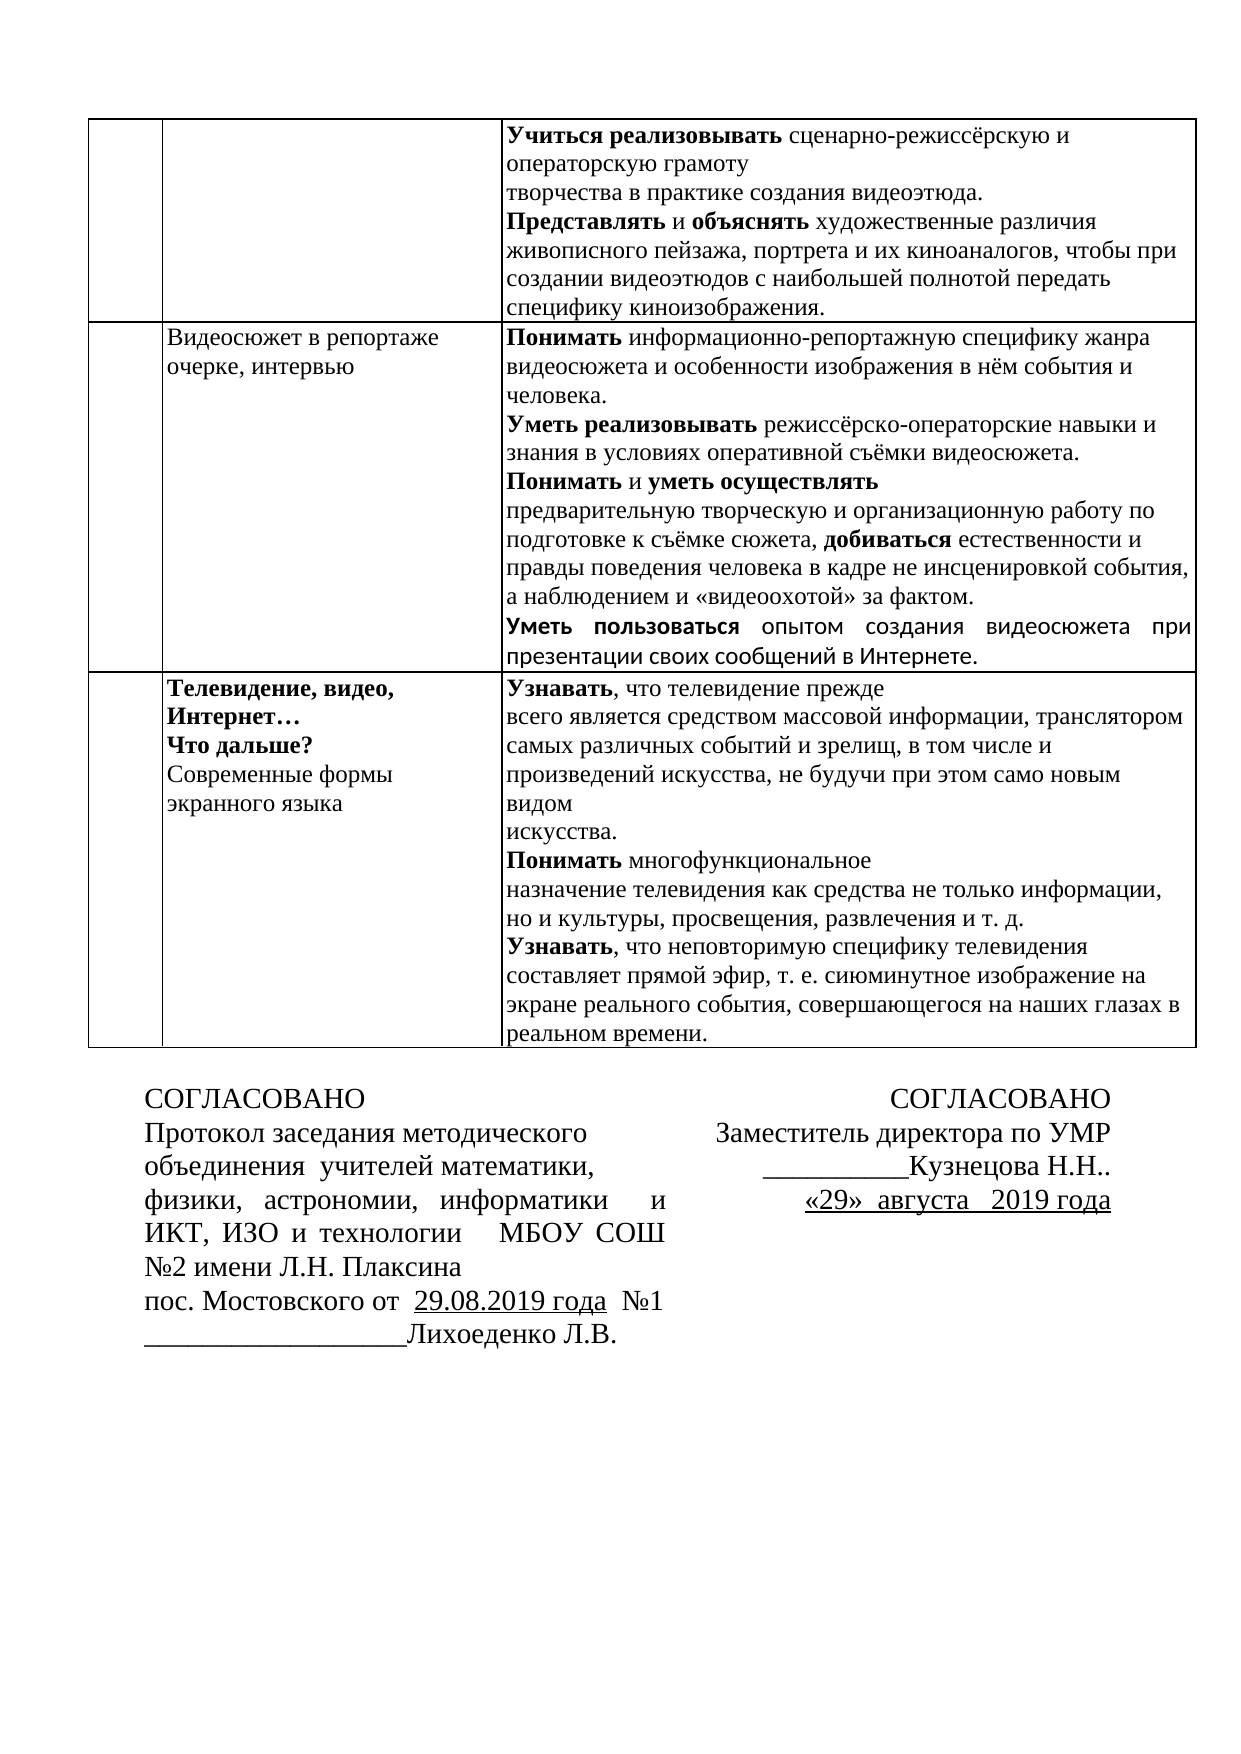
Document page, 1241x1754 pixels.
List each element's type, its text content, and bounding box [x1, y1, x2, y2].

table_cell Понимать информационно-репортажную специфику жанра видеосюжета и особенности изображения в нём события и человека. Уметь реализовывать режиссёрско-операторские навыки и знания в условиях оперативной съёмки видеосюжета. Понимать и уметь осуществлять предварительную творческую и организационную работу по подготовке к съёмке сюжета, добиваться естественности и правды поведения человека в кадре не инсценировкой события, а наблюдением и «видеоохотой» за фактом. Уметь пользоваться опытом создания видеосюжета при презентации своих сообщений в Интернете. [503, 323, 1195, 671]
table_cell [163, 120, 501, 321]
table_cell Видеосюжет в репортаже очерке, интервью [163, 323, 501, 671]
table_cell Телевидение, видео, Интернет… Что дальше? Современные формы экранного языка [163, 673, 501, 1046]
table_cell [89, 323, 162, 671]
table_cell [89, 673, 162, 1046]
table_header СОГЛАСОВАНО Заместитель директора по УМР __________Кузнецова Н.Н.. «29» августа 2019 года [678, 1081, 1122, 1401]
table_cell Узнавать, что телевидение прежде всего является средством массовой информации, транслятором самых различных событий и зрелищ, в том числе и произведений искусства, не будучи при этом само новым видом искусства. Понимать многофункциональное назначение телевидения как средства не только информации, но и культуры, просвещения, развлечения и т. д. Узнавать, что неповторимую специфику телевидения составляет прямой эфир, т. е. сиюминутное изображение на экране реального события, совершающегося на наших глазах в реальном времени. [503, 673, 1195, 1046]
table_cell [503, 120, 1195, 321]
table_cell [89, 120, 162, 321]
table_header СОГЛАСОВАНО Протокол заседания методического объединения учителей математики, физики, астрономии, информатики и ИКТ, ИЗО и технологии МБОУ СОШ №2 имени Л.Н. Плаксина пос. Мостовского от 29.08.2019 года №1 __________________Лихоеденко Л.В. [133, 1081, 678, 1401]
